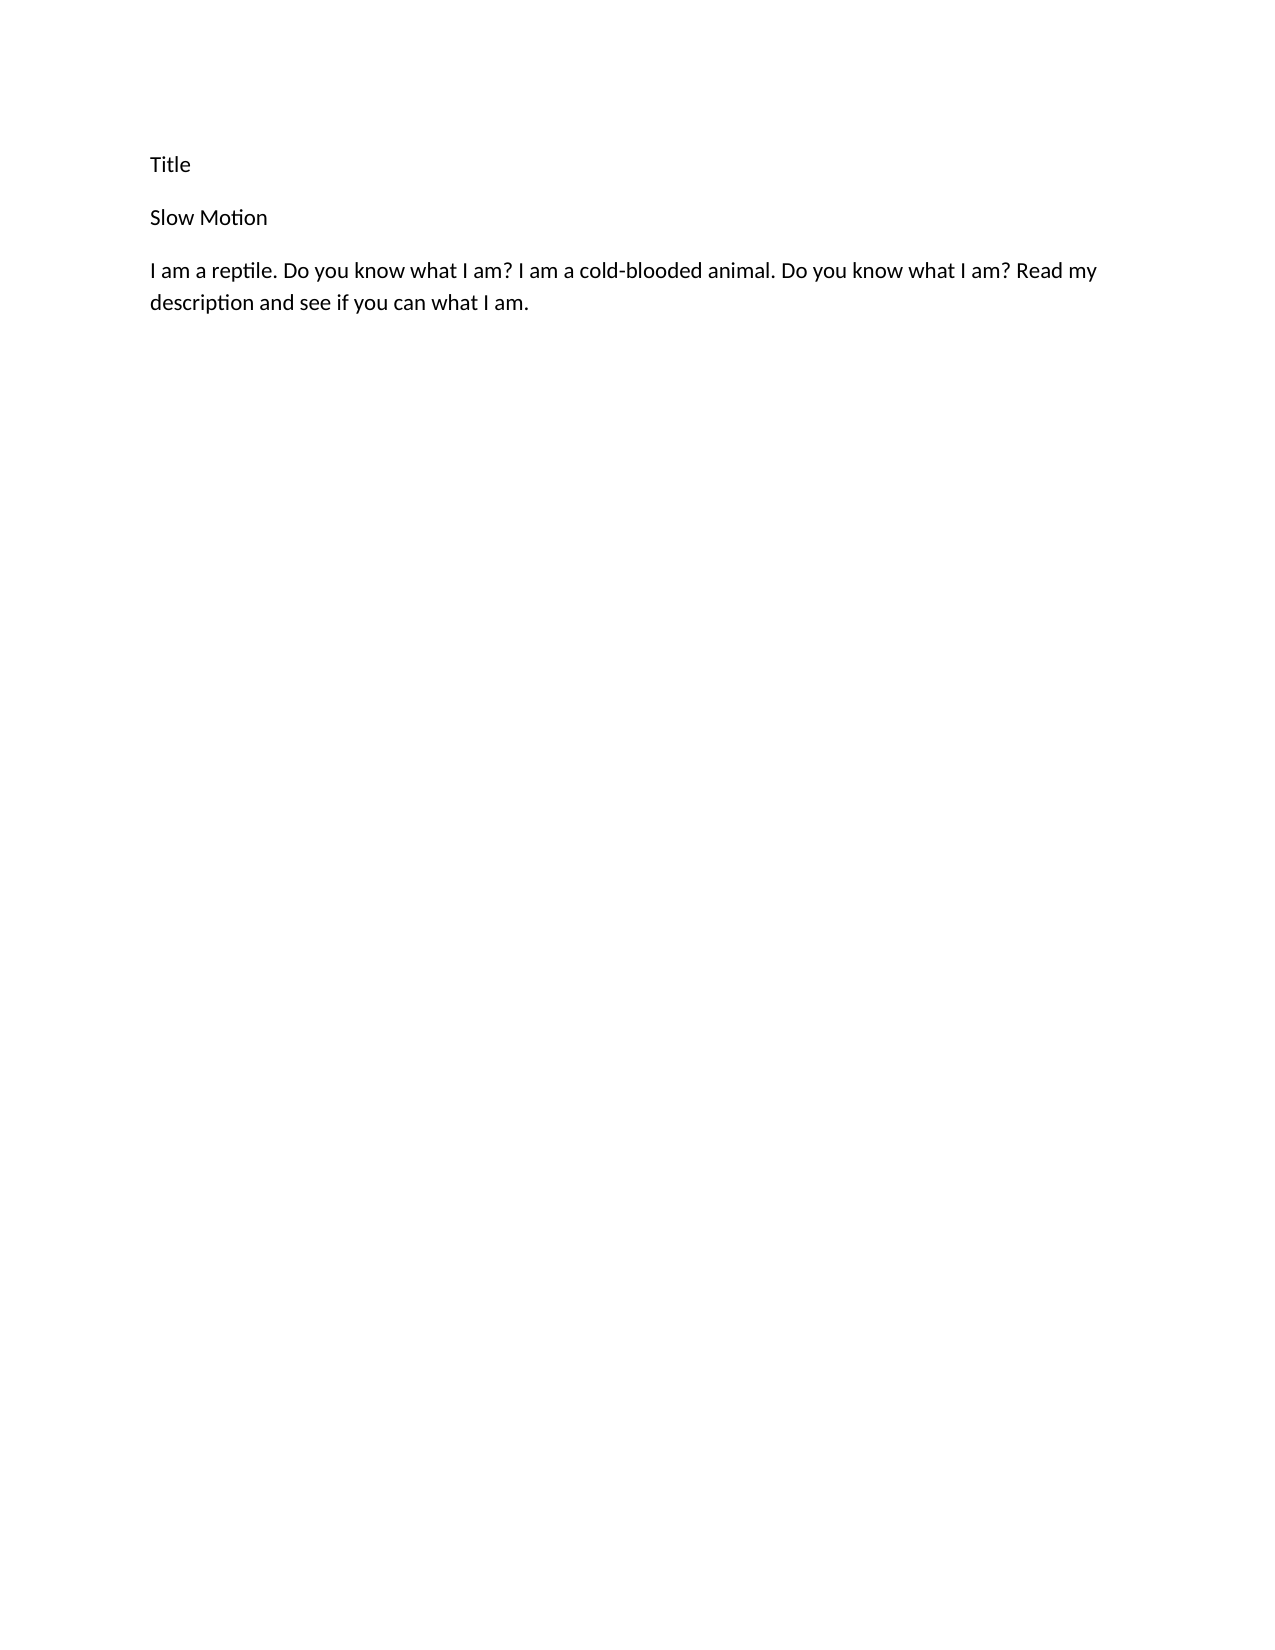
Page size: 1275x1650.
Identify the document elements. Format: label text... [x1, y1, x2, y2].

text I am a reptile. Do you know what I am? I am a cold-blooded animal. Do you know what I am? Read my description and see if you can what I am. [150, 256, 1125, 316]
text Slow Motion [150, 203, 1125, 231]
text Title [150, 150, 1125, 178]
